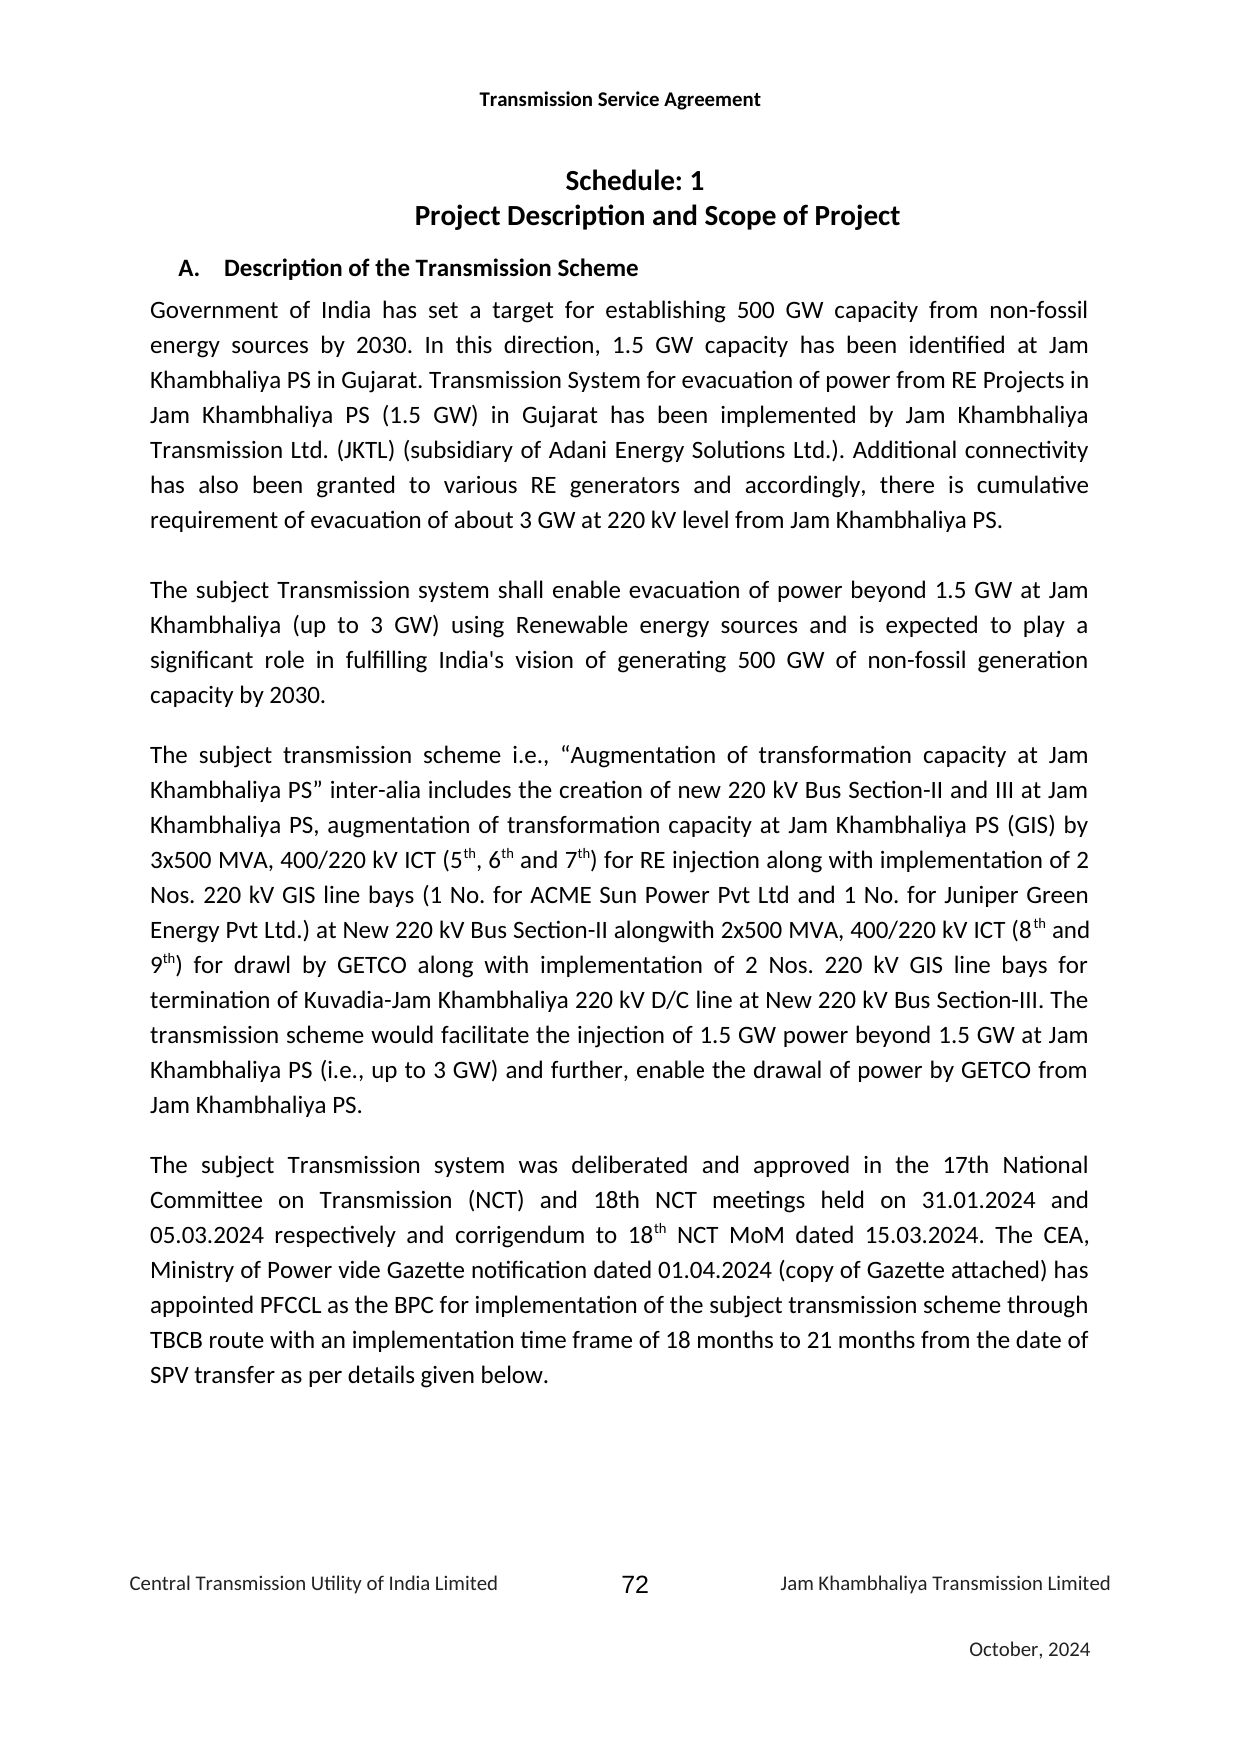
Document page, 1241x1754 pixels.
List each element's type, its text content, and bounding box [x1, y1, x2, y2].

text Government of India has set a target for establishing 500 GW capacity from non-fossil energy sources by 2030. In this direction, 1.5 GW capacity has been identified at Jam Khambhaliya PS in Gujarat. Transmission System for evacuation of power from RE Projects in Jam Khambhaliya PS (1.5 GW) in Gujarat has been implemented by Jam Khambhaliya Transmission Ltd. (JKTL) (subsidiary of Adani Energy Solutions Ltd.). Additional connectivity has also been granted to various RE generators and accordingly, there is cumulative requirement of evacuation of about 3 GW at 220 kV level from Jam Khambhaliya PS. [150, 295, 1090, 535]
text The subject Transmission system shall enable evacuation of power beyond 1.5 GW at Jam Khambhaliya (up to 3 GW) using Renewable energy sources and is expected to play a significant role in fulfilling India's vision of generating 500 GW of non-fossil generation capacity by 2030. [150, 575, 1090, 710]
text Project Description and Scope of Project [225, 197, 1090, 233]
text The subject Transmission system was deliberated and approved in the 17th National Committee on Transmission (NCT) and 18th NCT meetings held on 31.01.2024 and 05.03.2024 respectively and corrigendum to 18th NCT MoM dated 15.03.2024. The CEA, Ministry of Power vide Gazette notification dated 01.04.2024 (copy of Gazette attached) has appointed PFCCL as the BPC for implementation of the subject transmission scheme through TBCB route with an implementation time frame of 18 months to 21 months from the date of SPV transfer as per details given below. [150, 1150, 1090, 1390]
text Schedule: 1 [179, 162, 1090, 197]
list Description of the Transmission Scheme [178, 252, 1090, 282]
text The subject transmission scheme i.e., “Augmentation of transformation capacity at Jam Khambhaliya PS” inter-alia includes the creation of new 220 kV Bus Section-II and III at Jam Khambhaliya PS, augmentation of transformation capacity at Jam Khambhaliya PS (GIS) by 3x500 MVA, 400/220 kV ICT (5th, 6th and 7th) for RE injection along with implementation of 2 Nos. 220 kV GIS line bays (1 No. for ACME Sun Power Pvt Ltd and 1 No. for Juniper Green Energy Pvt Ltd.) at New 220 kV Bus Section-II alongwith 2x500 MVA, 400/220 kV ICT (8th and 9th) for drawl by GETCO along with implementation of 2 Nos. 220 kV GIS line bays for termination of Kuvadia-Jam Khambhaliya 220 kV D/C line at New 220 kV Bus Section-III. The transmission scheme would facilitate the injection of 1.5 GW power beyond 1.5 GW at Jam Khambhaliya PS (i.e., up to 3 GW) and further, enable the drawal of power by GETCO from Jam Khambhaliya PS. [150, 740, 1090, 1120]
